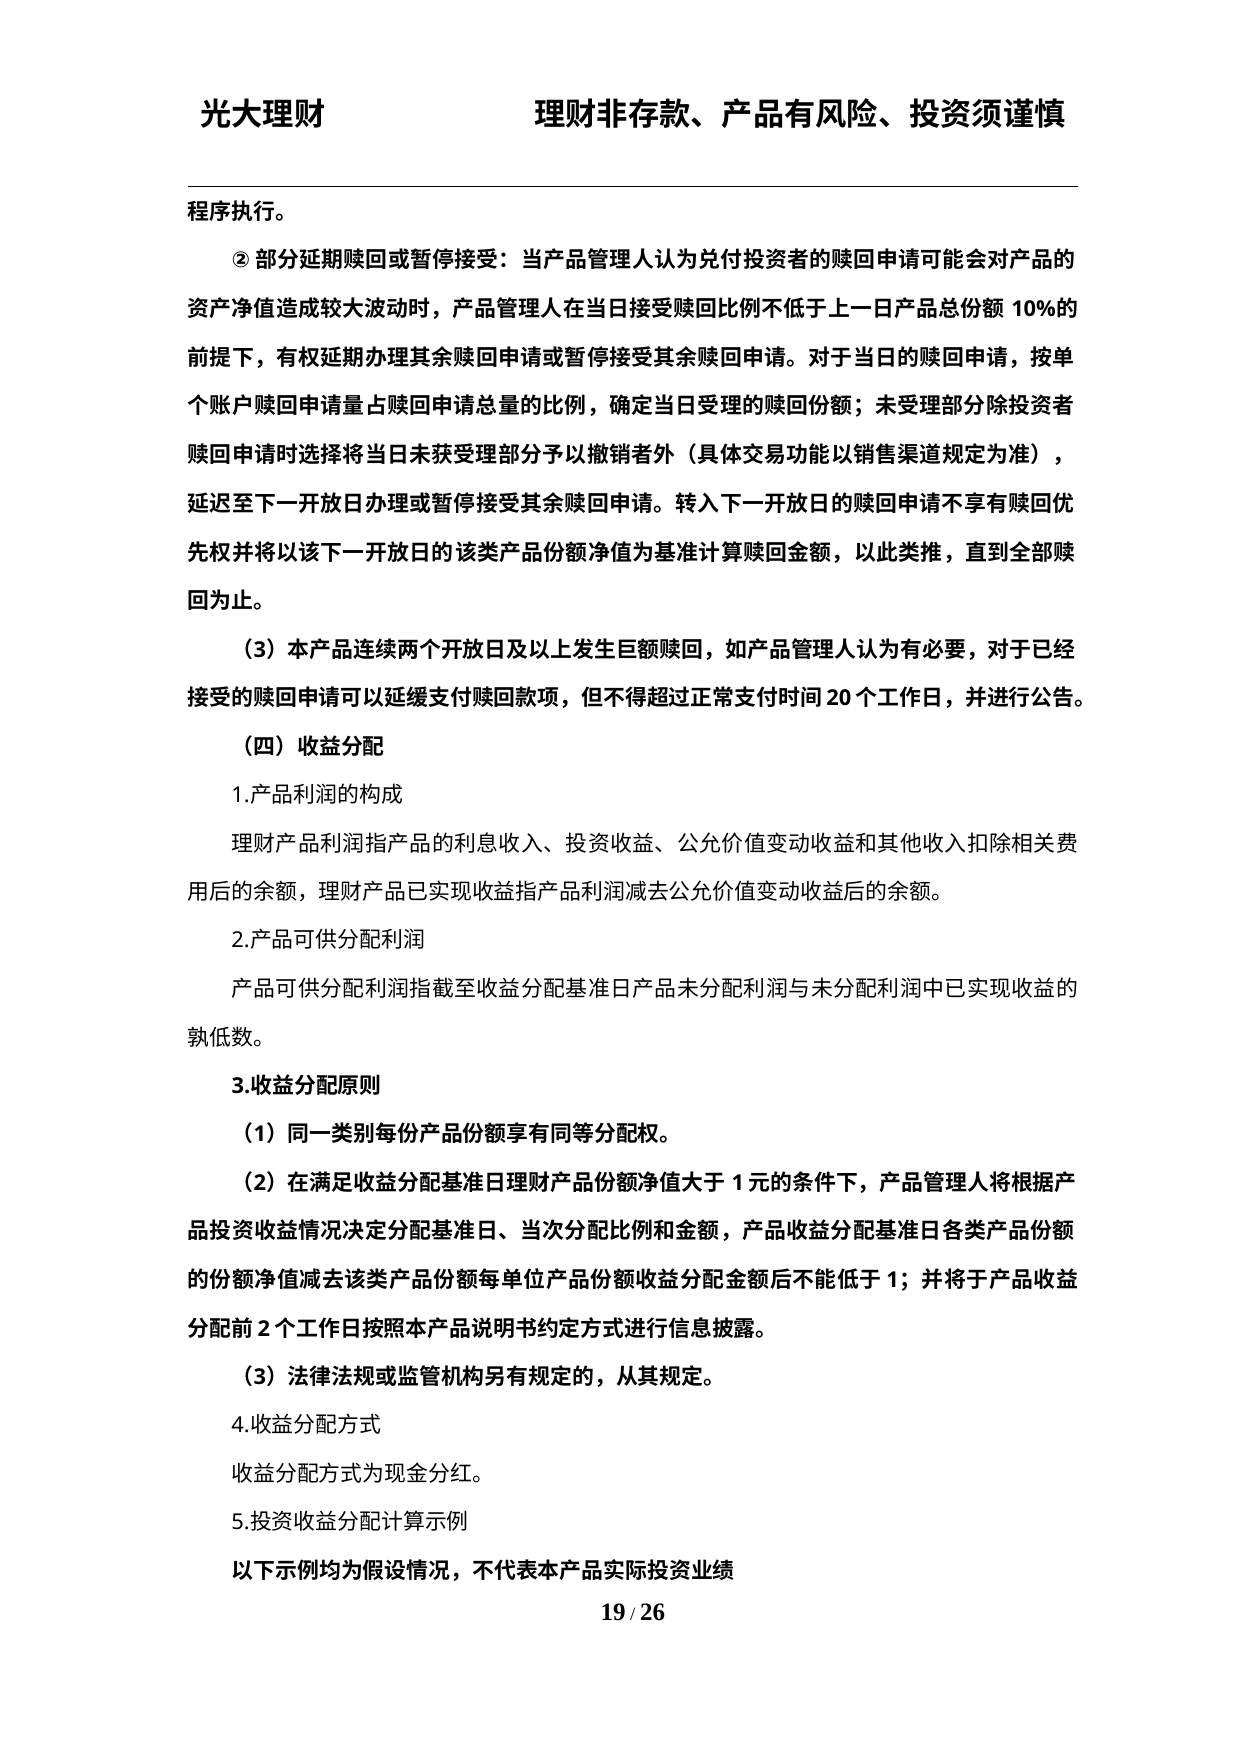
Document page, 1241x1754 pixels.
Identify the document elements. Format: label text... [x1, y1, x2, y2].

text （1）同一类别每份产品份额享有同等分配权。 [187, 1116, 1078, 1148]
text 3.收益分配原则 [187, 1068, 1078, 1100]
text 4.收益分配方式 [187, 1407, 1078, 1440]
text （2）在满足收益分配基准日理财产品份额净值大于1元的条件下，产品管理人将根据产品投资收益情况决定分配基准日、当次分配比例和金额，产品收益分配基准日各类产品份额的份额净值减去该类产品份额每单位产品份额收益分配金额后不能低于1；并将于产品收益分配前2个工作日按照本产品说明书约定方式进行信息披露。 [187, 1164, 1078, 1343]
text ②部分延期赎回或暂停接受：当产品管理人认为兑付投资者的赎回申请可能会对产品的资产净值造成较大波动时，产品管理人在当日接受赎回比例不低于上一日产品总份额10%的前提下，有权延期办理其余赎回申请或暂停接受其余赎回申请。对于当日的赎回申请，按单个账户赎回申请量占赎回申请总量的比例，确定当日受理的赎回份额；未受理部分除投资者赎回申请时选择将当日未获受理部分予以撤销者外（具体交易功能以销售渠道规定为准），延迟至下一开放日办理或暂停接受其余赎回申请。转入下一开放日的赎回申请不享有赎回优先权并将以该下一开放日的该类产品份额净值为基准计算赎回金额，以此类推，直到全部赎回为止。 [187, 242, 1078, 616]
text 产品可供分配利润指截至收益分配基准日产品未分配利润与未分配利润中已实现收益的孰低数。 [187, 971, 1078, 1052]
text （3）本产品连续两个开放日及以上发生巨额赎回，如产品管理人认为有必要，对于已经接受的赎回申请可以延缓支付赎回款项，但不得超过正常支付时间20个工作日，并进行公告。 [187, 631, 1078, 713]
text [187, 193, 1078, 226]
text （四）收益分配 [187, 728, 1078, 761]
text 以下示例均为假设情况，不代表本产品实际投资业绩 [187, 1552, 1078, 1585]
text 理财产品利润指产品的利息收入、投资收益、公允价值变动收益和其他收入扣除相关费用后的余额，理财产品已实现收益指产品利润减去公允价值变动收益后的余额。 [187, 825, 1078, 906]
text 5.投资收益分配计算示例 [187, 1504, 1078, 1536]
text 收益分配方式为现金分红。 [187, 1456, 1078, 1488]
text 2.产品可供分配利润 [187, 922, 1078, 955]
text 1.产品利润的构成 [187, 777, 1078, 809]
text （3）法律法规或监管机构另有规定的，从其规定。 [187, 1359, 1078, 1391]
